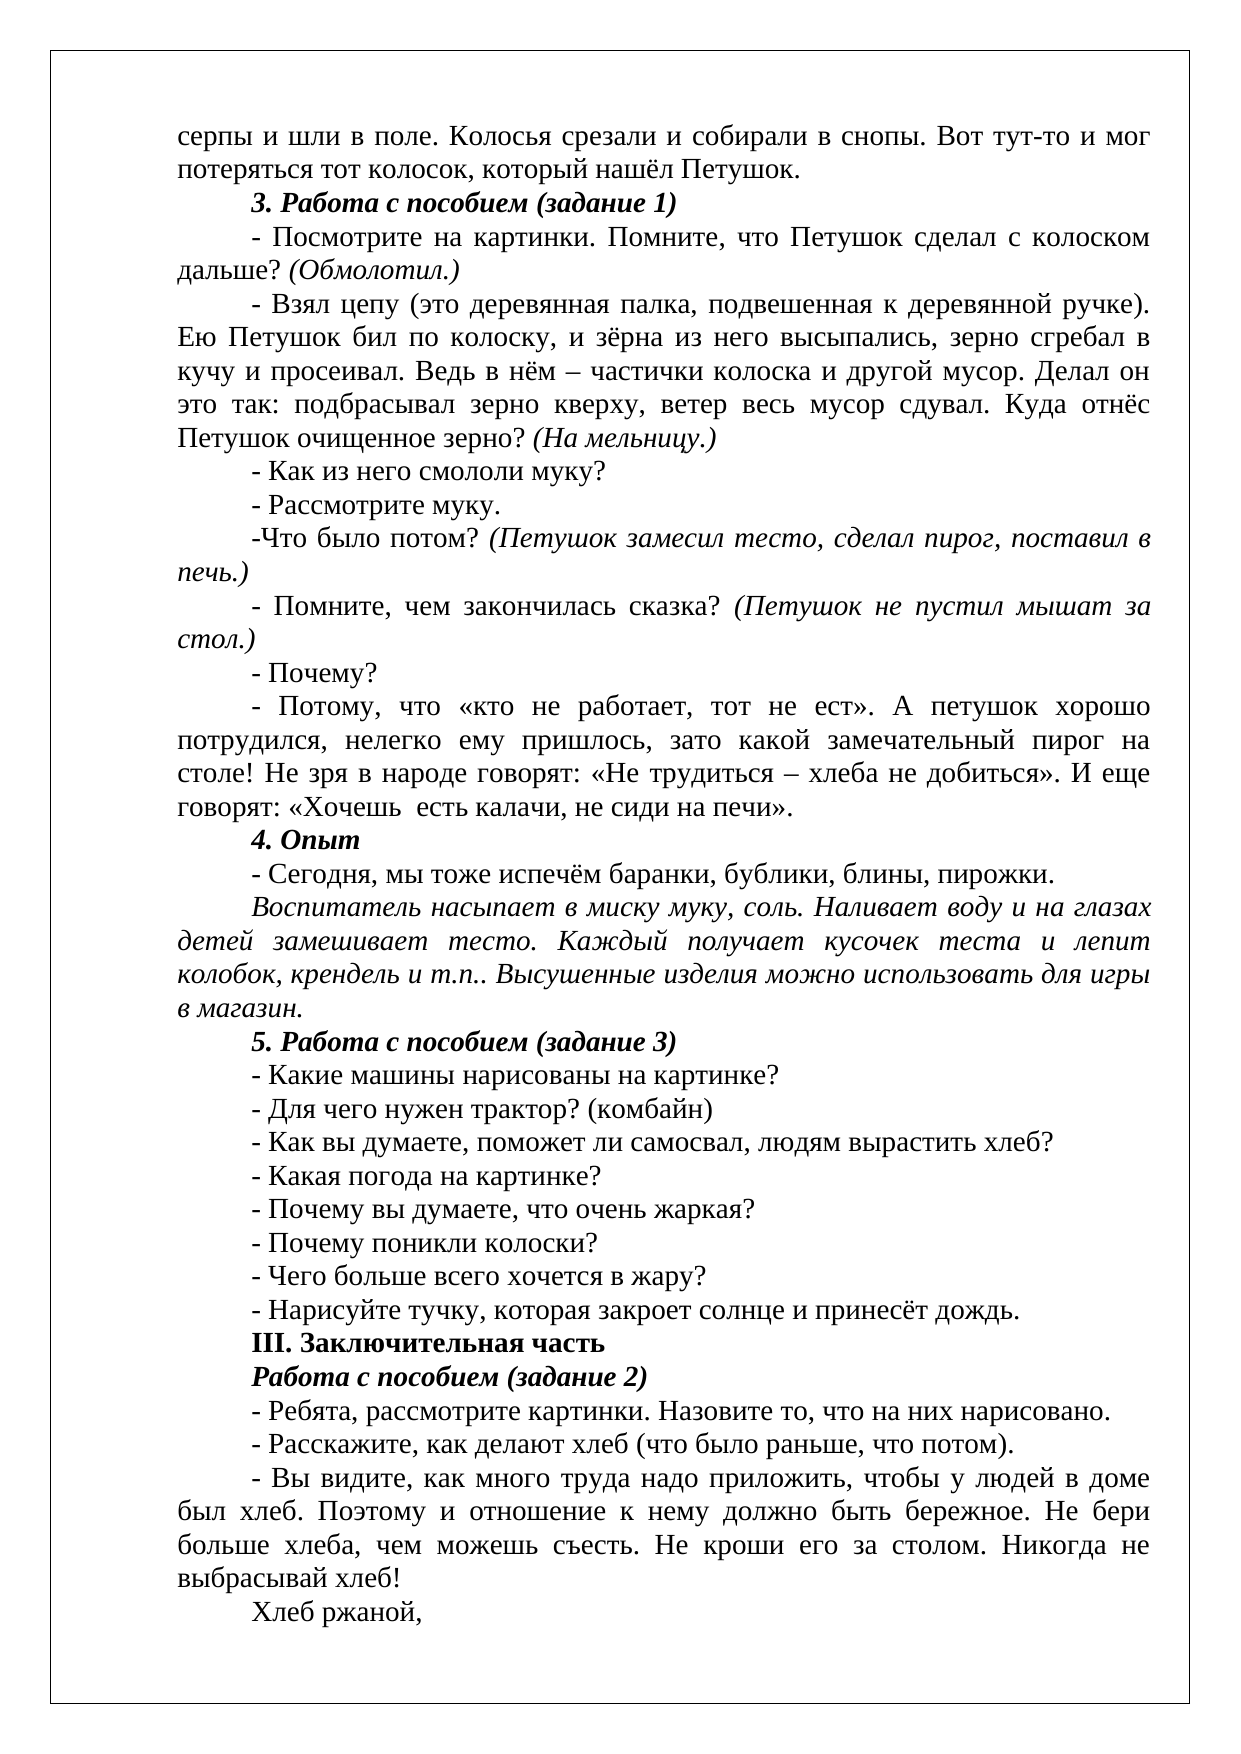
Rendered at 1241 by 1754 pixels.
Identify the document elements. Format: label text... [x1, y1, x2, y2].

text - Нарисуйте тучку, которая закроет солнце и принесёт дождь. [177, 1292, 1152, 1326]
text - Ребята, рассмотрите картинки. Назовите то, что на них нарисовано. [177, 1393, 1152, 1426]
text 3. Работа с пособием (задание 1) [177, 185, 1152, 219]
text - Расскажите, как делают хлеб (что было раньше, что потом). [177, 1426, 1152, 1460]
text - Помните, чем закончилась сказка? (Петушок не пустил мышат за стол.) [177, 588, 1152, 655]
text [177, 118, 1152, 185]
text - Рассмотрите муку. [177, 487, 1152, 521]
text - Сегодня, мы тоже испечём баранки, бублики, блины, пирожки. [177, 856, 1152, 889]
text - Как вы думаете, поможет ли самосвал, людям вырастить хлеб? [177, 1124, 1152, 1158]
text - Вы видите, как много труда надо приложить, чтобы у людей в доме был хлеб. Поэтому и отношение к нему должно быть бережное. Не бери больше хлеба, чем можешь съесть. Не кроши его за столом. Никогда не выбрасывай хлеб! [177, 1460, 1152, 1594]
text Хлеб ржаной, [177, 1594, 1152, 1627]
text 5. Работа с пособием (задание 3) [177, 1024, 1152, 1057]
text - Чего больше всего хочется в жару? [177, 1258, 1152, 1292]
text - Для чего нужен трактор? (комбайн) [177, 1091, 1152, 1124]
text Воспитатель насыпает в миску муку, соль. Наливает воду и на глазах детей замешивает тесто. Каждый получает кусочек теста и лепит колобок, крендель и т.п.. Высушенные изделия можно использовать для игры в магазин. [177, 889, 1152, 1024]
text - Почему поникли колоски? [177, 1225, 1152, 1258]
text III. Заключительная часть [177, 1326, 1152, 1359]
text - Взял цепу (это деревянная палка, подвешенная к деревянной ручке). Ею Петушок бил по колоску, и зёрна из него высыпались, зерно сгребал в кучу и просеивал. Ведь в нём – частички колоска и другой мусор. Делал он это так: подбрасывал зерно кверху, ветер весь мусор сдувал. Куда отнёс Петушок очищенное зерно? (На мельницу.) [177, 286, 1152, 453]
text - Посмотрите на картинки. Помните, что Петушок сделал с колоском дальше? (Обмолотил.) [177, 219, 1152, 286]
text - Как из него смололи муку? [177, 453, 1152, 487]
text - Какие машины нарисованы на картинке? [177, 1057, 1152, 1091]
text - Почему? [177, 655, 1152, 688]
text - Почему вы думаете, что очень жаркая? [177, 1191, 1152, 1225]
text 4. Опыт [177, 822, 1152, 856]
text - Какая погода на картинке? [177, 1158, 1152, 1191]
text - Потому, что «кто не работает, тот не ест». А петушок хорошо потрудился, нелегко ему пришлось, зато какой замечательный пирог на столе! Не зря в народе говорят: «Не трудиться – хлеба не добиться». И еще говорят: «Хочешь есть калачи, не сиди на печи». [177, 688, 1152, 822]
text -Что было потом? (Петушок замесил тесто, сделал пирог, поставил в печь.) [177, 521, 1152, 588]
text Работа с пособием (задание 2) [177, 1359, 1152, 1393]
